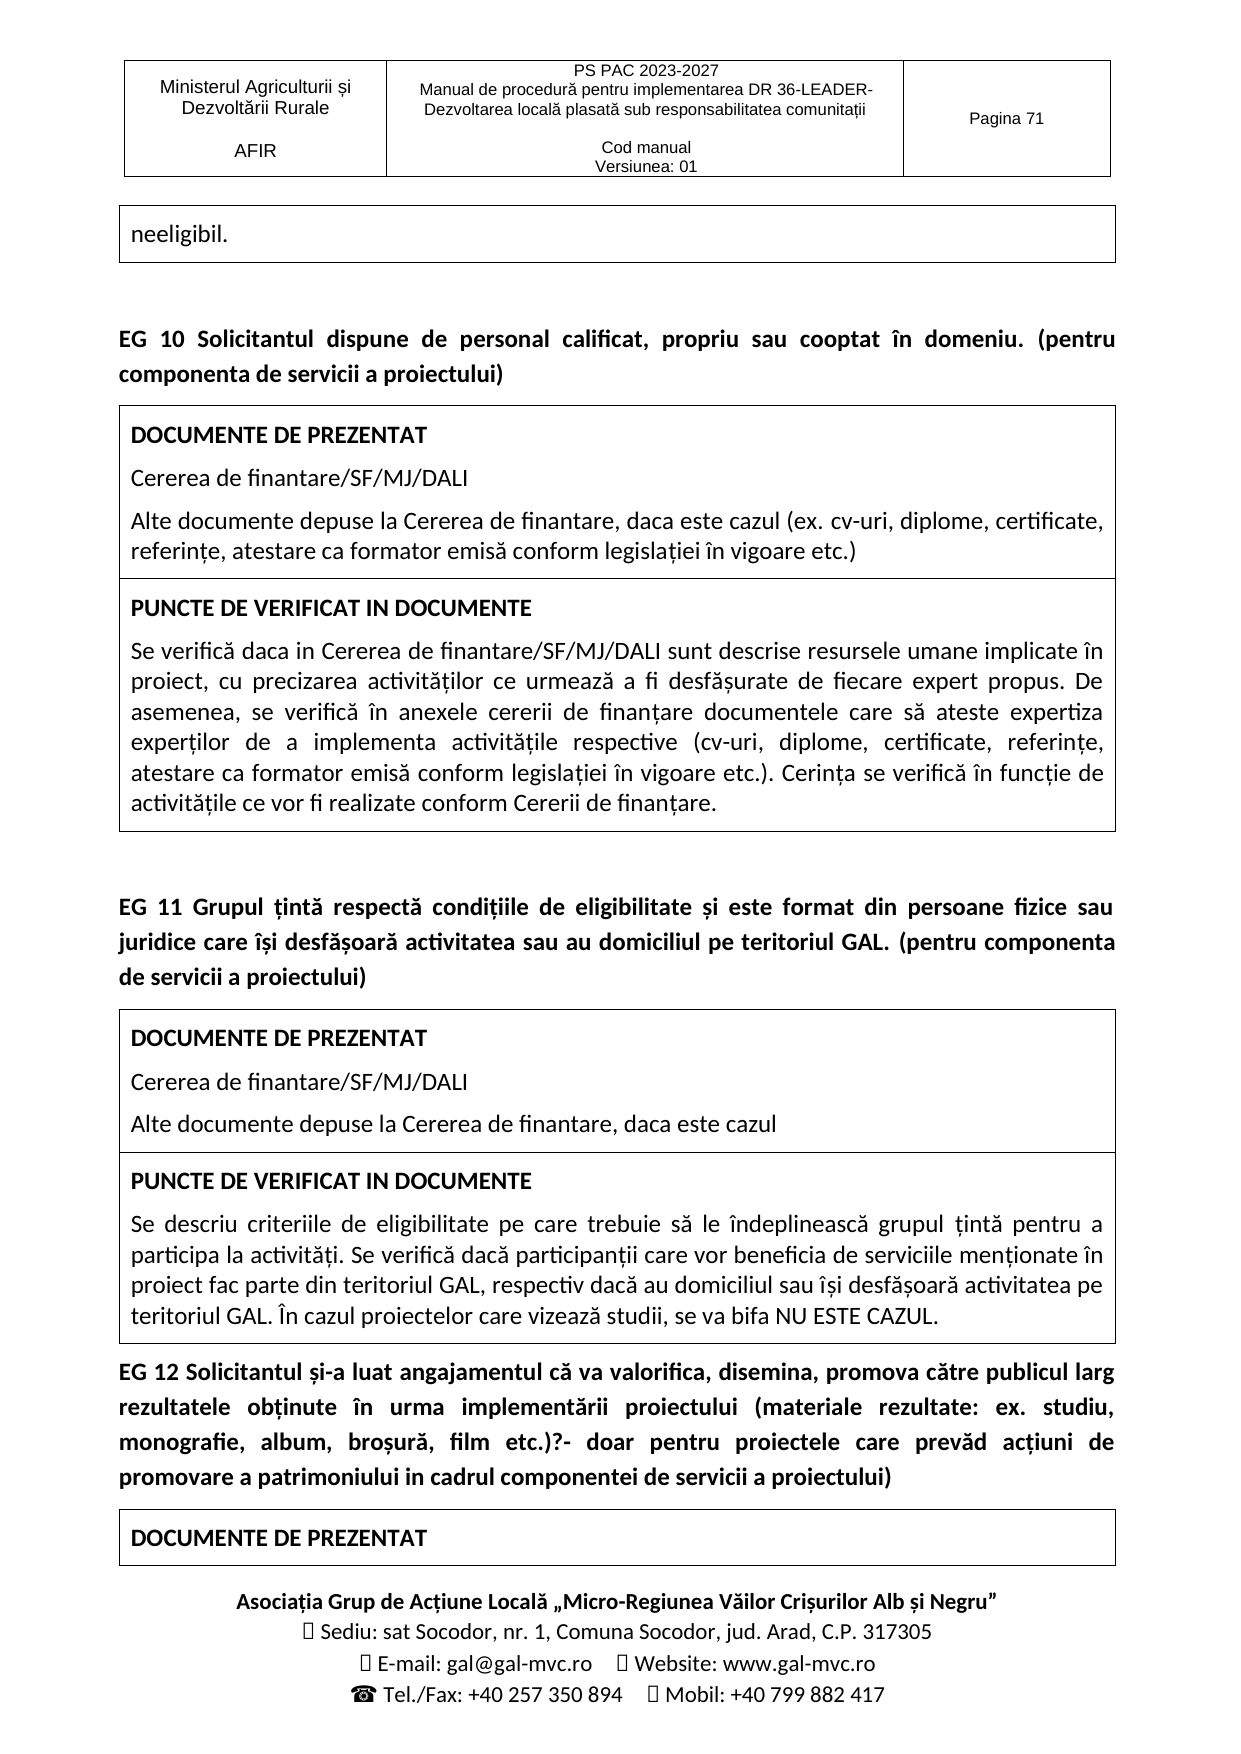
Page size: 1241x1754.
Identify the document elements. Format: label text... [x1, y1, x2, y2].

table_cell PUNCTE DE VERIFICAT IN DOCUMENTE Se verifică daca in Cererea de finantare/SF/MJ/DALI sunt descrise resursele umane implicate în proiect, cu precizarea activităților ce urmează a fi desfășurate de fiecare expert propus. De asemenea, se verifică în anexele cererii de finanțare documentele care să ateste expertiza experților de a implementa activitățile respective (cv-uri, diplome, certificate, referințe, atestare ca formator emisă conform legislației în vigoare etc.). Cerința se verifică în funcție de activitățile ce vor fi realizate conform Cererii de finanțare. [120, 579, 1115, 831]
table_cell PUNCTE DE VERIFICAT IN DOCUMENTE Se descriu criteriile de eligibilitate pe care trebuie să le îndeplinească grupul țintă pentru a participa la activități. Se verifică dacă participanții care vor beneficia de serviciile menționate în proiect fac parte din teritoriul GAL, respectiv dacă au domiciliul sau își desfășoară activitatea pe teritoriul GAL. În cazul proiectelor care vizează studii, se va bifa NU ESTE CAZUL. [120, 1153, 1115, 1343]
text EG 10 Solicitantul dispune de personal calificat, propriu sau cooptat în domeniu. (pentru componenta de servicii a proiectului) [119, 323, 1116, 388]
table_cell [120, 206, 1115, 262]
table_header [120, 1510, 1115, 1565]
table_header DOCUMENTE DE PREZENTAT Cererea de finantare/SF/MJ/DALI Alte documente depuse la Cererea de finantare, daca este cazul [120, 1010, 1115, 1152]
text EG 11 Grupul țintă respectă condițiile de eligibilitate și este format din persoane fizice sau juridice care își desfășoară activitatea sau au domiciliul pe teritoriul GAL. (pentru componenta de servicii a proiectului) [119, 892, 1116, 992]
text EG 12 Solicitantul și-a luat angajamentul că va valorifica, disemina, promova către publicul larg rezultatele obținute în urma implementării proiectului (materiale rezultate: ex. studiu, monografie, album, broșură, film etc.)?- doar pentru proiectele care prevăd acțiuni de promovare a patrimoniului in cadrul componentei de servicii a proiectului) [119, 1356, 1116, 1492]
table_header DOCUMENTE DE PREZENTAT Cererea de finantare/SF/MJ/DALI Alte documente depuse la Cererea de finantare, daca este cazul (ex. cv-uri, diplome, certificate, referințe, atestare ca formator emisă conform legislației în vigoare etc.) [120, 406, 1115, 578]
